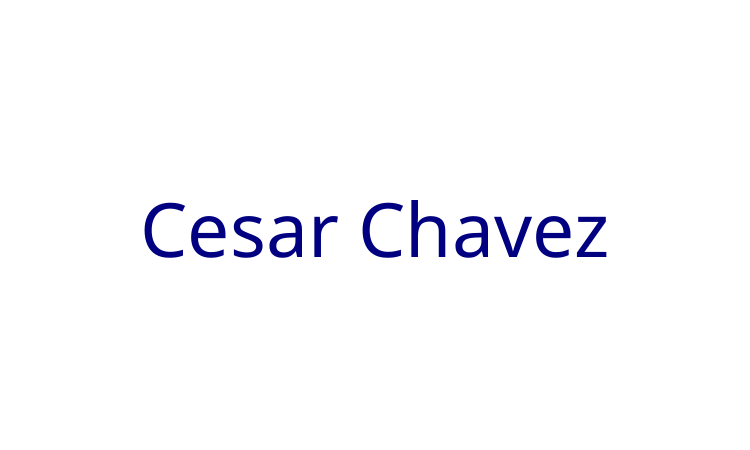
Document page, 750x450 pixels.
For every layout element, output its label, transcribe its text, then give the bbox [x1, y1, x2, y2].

text Cesar Chavez [75, 177, 675, 279]
